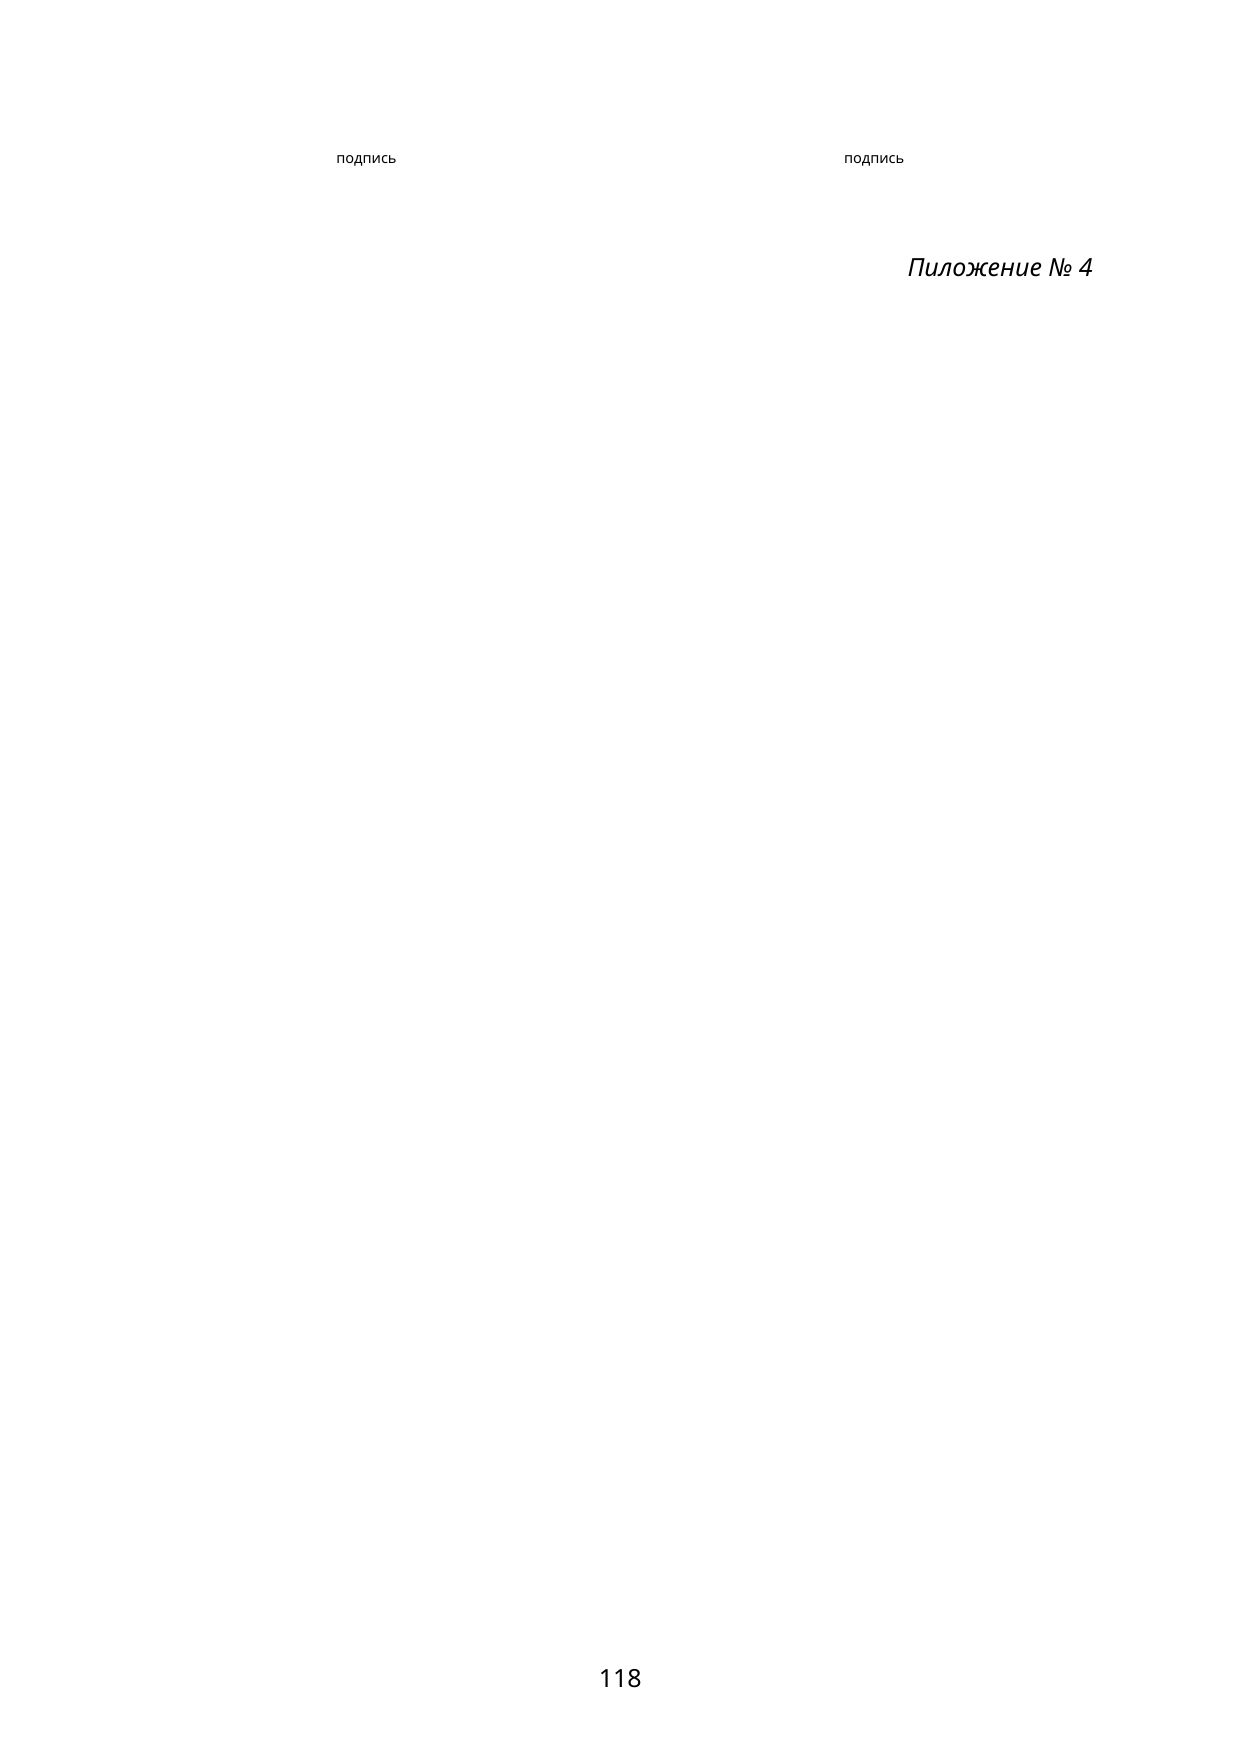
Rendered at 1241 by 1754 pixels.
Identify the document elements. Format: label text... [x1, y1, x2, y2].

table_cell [620, 148, 1128, 198]
text Пиложение № 4 [148, 249, 1092, 283]
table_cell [112, 148, 620, 198]
